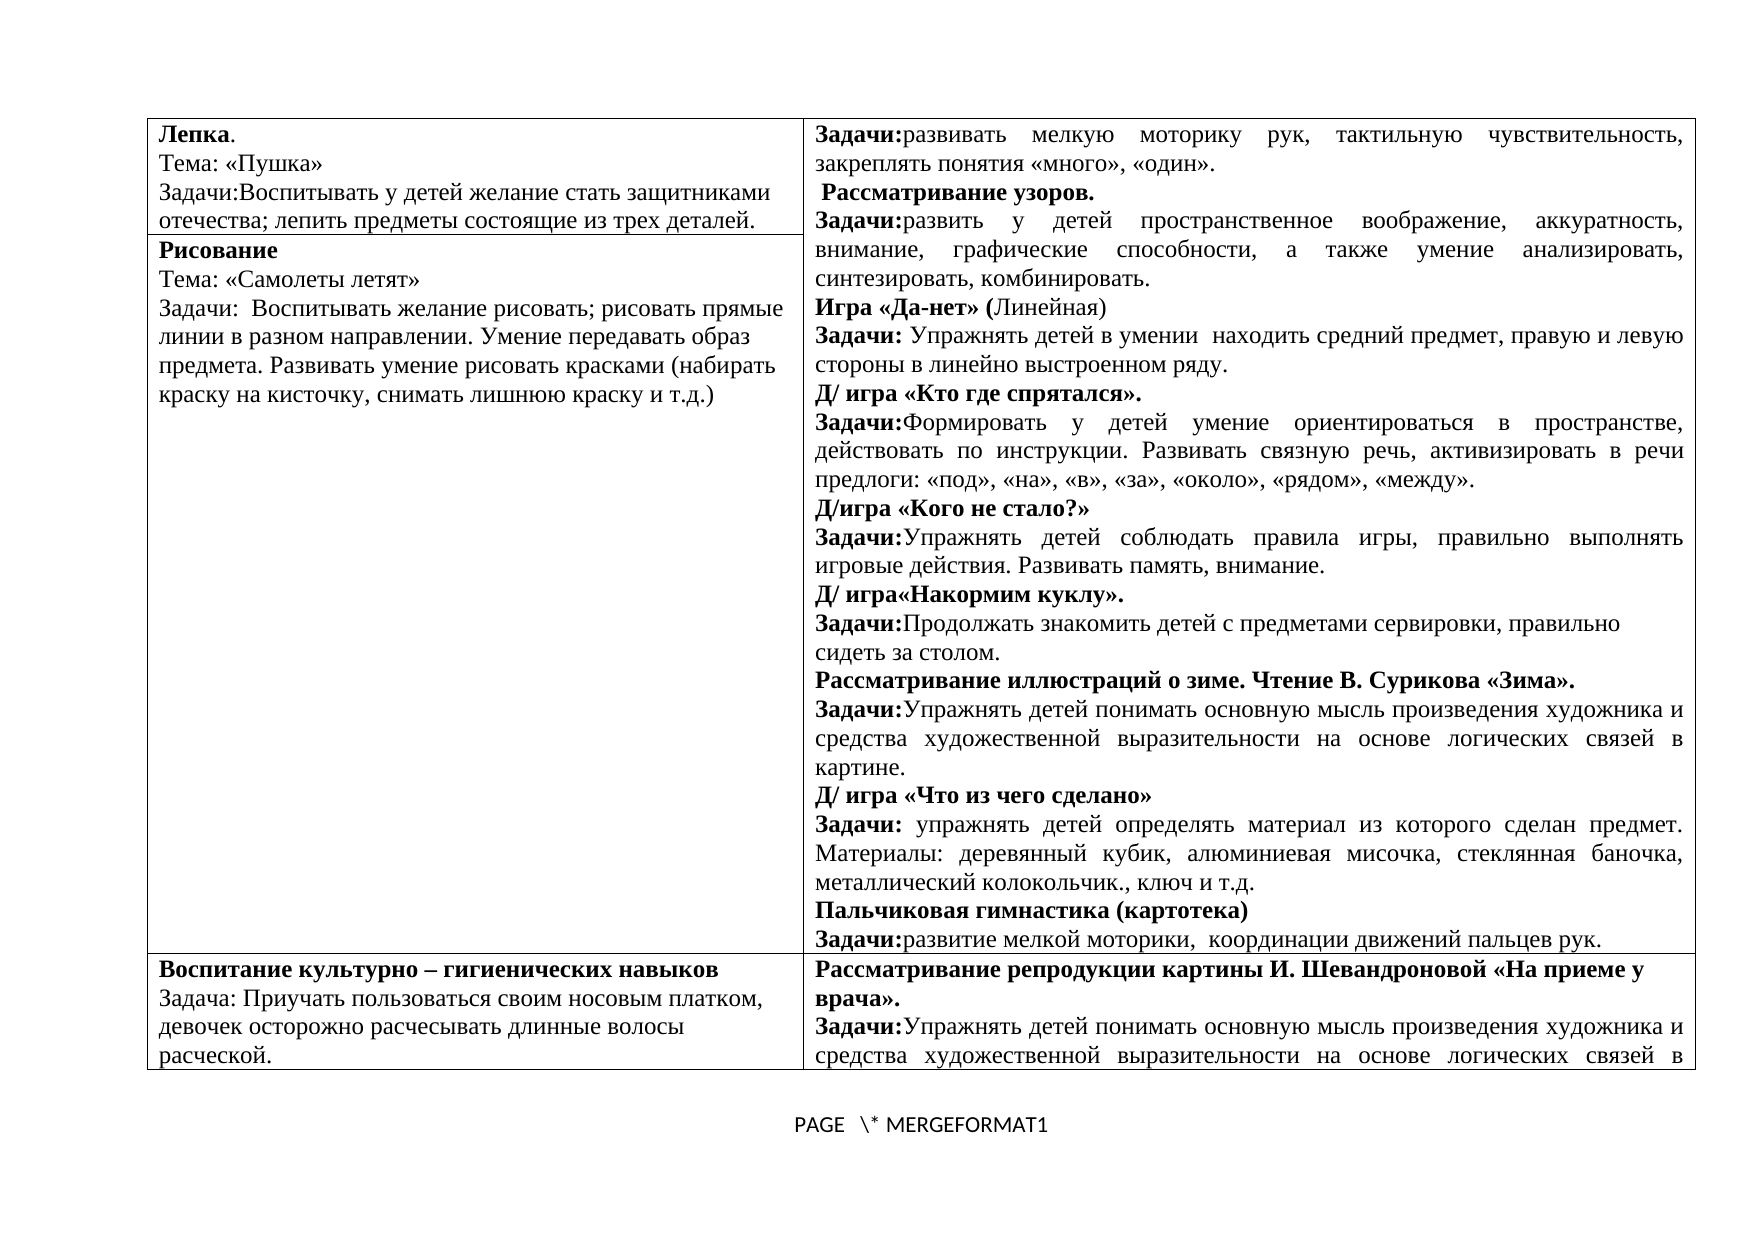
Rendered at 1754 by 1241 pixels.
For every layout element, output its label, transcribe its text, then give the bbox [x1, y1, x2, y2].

table_cell Лепка. Тема: «Пушка» Задачи:Воспитывать у детей желание стать защитниками отечества; лепить предметы состоящие из трех деталей. [148, 119, 803, 234]
table_cell Рисование Тема: «Самолеты летят» Задачи: Воспитывать желание рисовать; рисовать прямые линии в разном направлении. Умение передавать образ предмета. Развивать умение рисовать красками (набирать краску на кисточку, снимать лишнюю краску и т.д.) [148, 235, 803, 953]
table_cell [804, 954, 1695, 1069]
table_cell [804, 119, 1695, 953]
table_cell Воспитание культурно – гигиенических навыков Задача: Приучать пользоваться своим носовым платком, девочек осторожно расчесывать длинные волосы расческой. [148, 954, 803, 1069]
